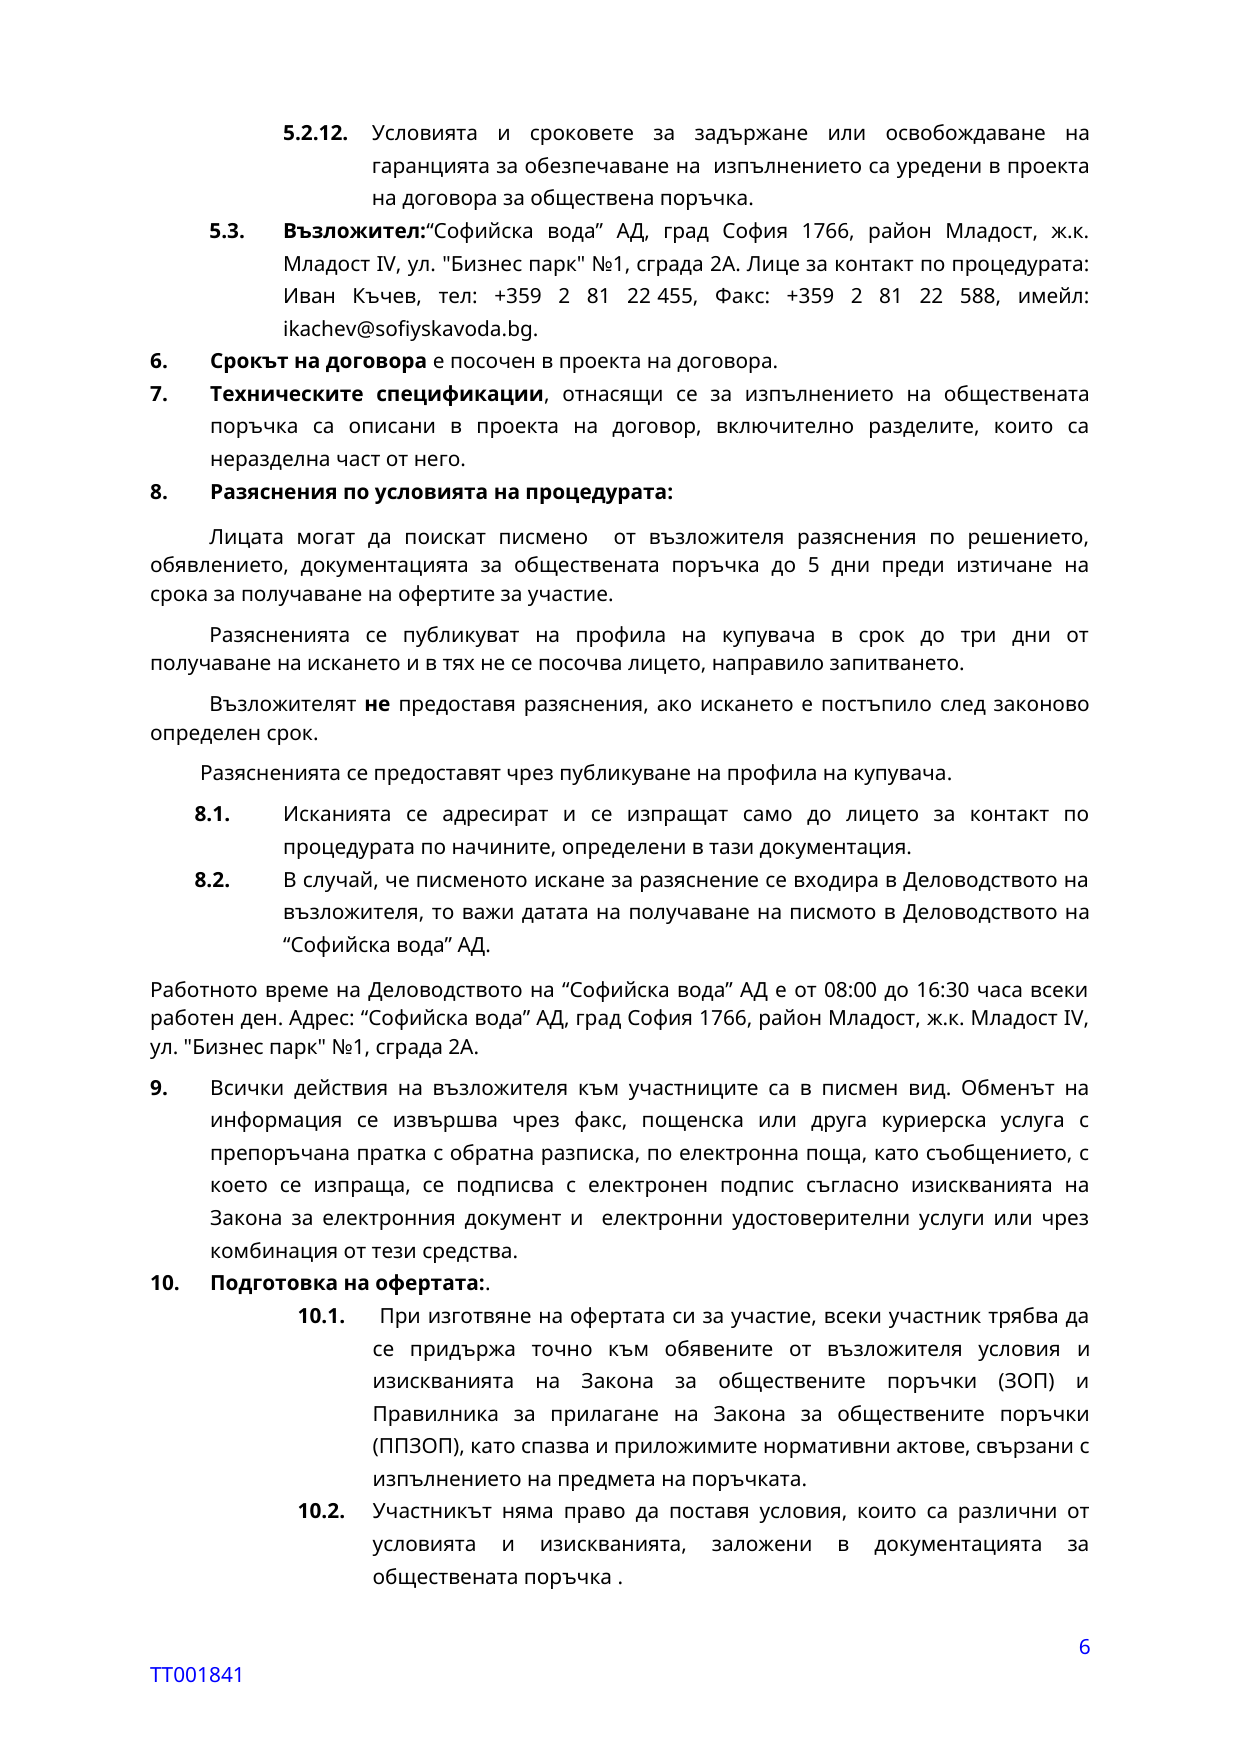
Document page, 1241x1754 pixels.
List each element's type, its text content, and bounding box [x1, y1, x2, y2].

list В случай, че писменото искане за разяснение се входира в Деловодството на възложителя, то важи датата на получаване на писмото в Деловодството на “Софийска вода” АД. [194, 865, 1090, 958]
list Техническите спецификации, отнасящи се за изпълнението на обществената поръчка са описани в проекта на договор, включително разделите, които са неразделна част от него. [150, 379, 1090, 473]
text Лицата могат да поискат писмено от възложителя разяснения по решението, обявлението, документацията за обществената поръчка до 5 дни преди изтичане на срока за получаване на офертите за участие. [150, 522, 1090, 607]
list Възложител:“Софийска вода” АД, град София 1766, район Младост, ж.к. Младост ІV, ул. "Бизнес парк" №1, сграда 2А. Лице за контакт по процедурата: Иван Къчев, тел: +359 2 81 22 455, Факс: +359 2 81 22 588, имейл: ikachev@sofiyskavoda.bg. [209, 216, 1090, 342]
list Условията и сроковете за задържане или освобождаване на гаранцията за обезпечаване на изпълнението са уредени в проекта на договора за обществена поръчка. [283, 118, 1090, 212]
list Срокът на договора е посочен в проекта на договора. [150, 346, 1090, 375]
text Разясненията се предоставят чрез публикуване на профила на купувача. [150, 758, 1090, 787]
list Участникът няма право да поставя условия, които са различни от условията и изискванията, заложени в документацията за обществената поръчка . [297, 1497, 1090, 1590]
text Разясненията се публикуват на профила на купувача в срок до три дни от получаване на искането и в тях не се посочва лицето, направило запитването. [150, 620, 1090, 677]
text Възложителят не предоставя разяснения, ако искането е постъпило след законово определен срок. [150, 689, 1090, 746]
list Всички действия на възложителя към участниците са в писмен вид. Обменът на информация се извършва чрез факс, пощенска или друга куриерска услуга с препоръчана пратка с обратна разписка, по електронна поща, като съобщението, с което се изпраща, се подписва с електронен подпис съгласно изискванията на Закона за електронния документ и електронни удостоверителни услуги или чрез комбинация от тези средства. [150, 1073, 1090, 1264]
list Подготовка на офертата:. [150, 1268, 1090, 1297]
list Разяснения по условията на процедурата: [150, 477, 1090, 505]
list Исканията се адресират и се изпращат само до лицето за контакт по процедурата по начините, определени в тази документация. [194, 799, 1090, 861]
list При изготвяне на офертата си за участие, всеки участник трябва да се придържа точно към обявените от възложителя условия и изискванията на Закона за обществените поръчки (ЗОП) и Правилника за прилагане на Закона за обществените поръчки (ППЗОП), като спазва и приложимите нормативни актове, свързани с изпълнението на предмета на поръчката. [297, 1301, 1090, 1492]
text Работното време на Деловодството на “Софийска вода” АД е от 08:00 до 16:30 часа всеки работен ден. Адрес: “Софийска вода” АД, град София 1766, район Младост, ж.к. Младост ІV, ул. "Бизнес парк" №1, сграда 2А. [150, 975, 1090, 1060]
